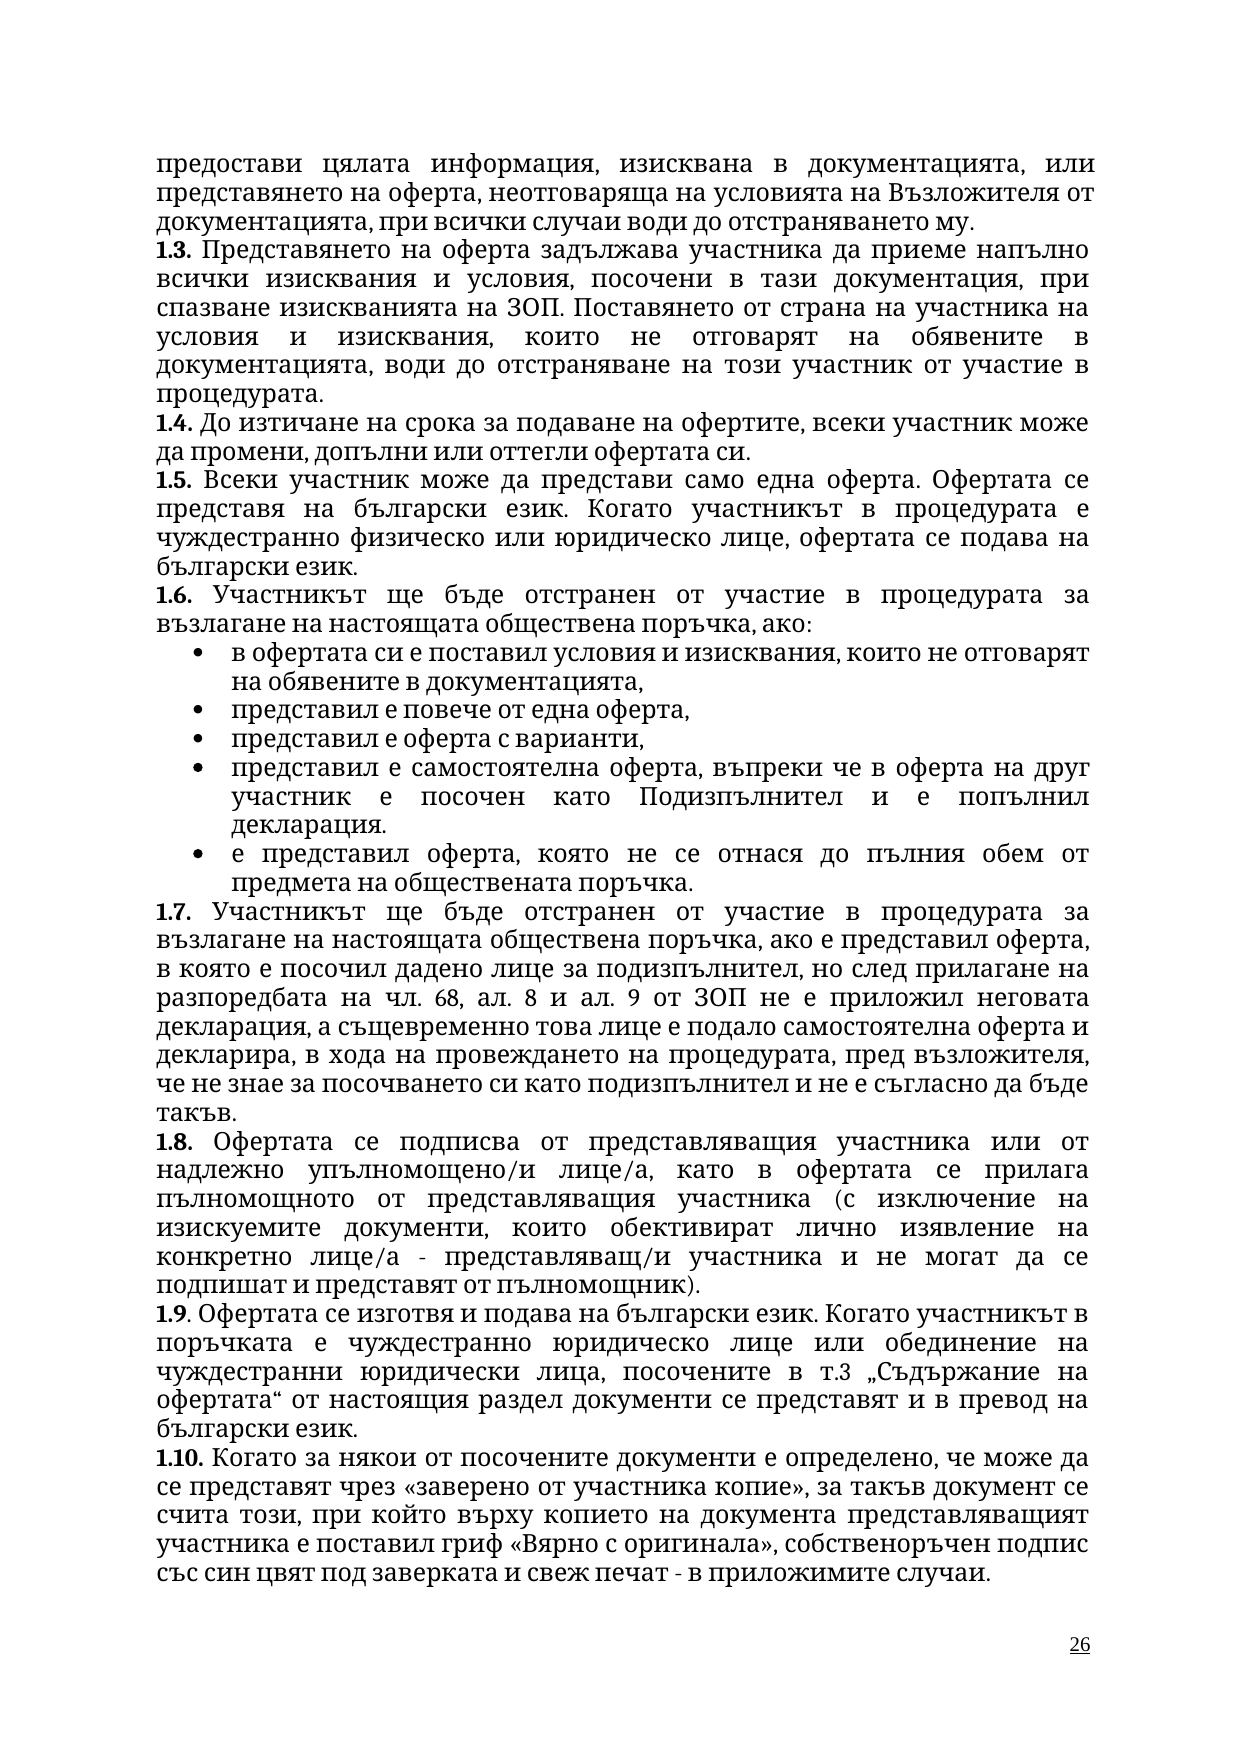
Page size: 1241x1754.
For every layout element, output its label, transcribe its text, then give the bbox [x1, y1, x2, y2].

text 1.6. Участникът ще бъде отстранен от участие в процедурата за възлагане на настоящата обществена поръчка, ако: [156, 581, 1090, 639]
list представил е самостоятелна оферта, въпреки че в оферта на друг участник е посочен като Подизпълнител и е попълнил декларация. [193, 754, 1090, 840]
text 1.9. Офертата се изготвя и подава на български език. Когато участникът в поръчката е чуждестранно юридическо лице или обединение на чуждестранни юридически лица, посочените в т.3 „Съдържание на офертата“ от настоящия раздел документи се представят и в превод на български език. [156, 1300, 1090, 1444]
list е представил оферта, която не се отнася до пълния обем от предмета на обществената поръчка. [193, 840, 1090, 897]
text 1.8. Офертата се подписва от представляващия участника или от надлежно упълномощено/и лице/а, като в офертата се прилага пълномощното от представляващия участника (с изключение на изискуемите документи, които обективират лично изявление на конкретно лице/а - представляващ/и участника и не могат да се подпишат и представят от пълномощник). [156, 1127, 1090, 1300]
list представил е повече от една оферта, [193, 696, 1090, 725]
text 1.3. Представянето на оферта задължава участника да приеме напълно всички изисквания и условия, посочени в тази документация, при спазване изискванията на ЗОП. Поставянето от страна на участника на условия и изисквания, които не отговарят на обявените в документацията, води до отстраняване на този участник от участие в процедурата. [156, 236, 1090, 409]
list представил е оферта с варианти, [193, 725, 1090, 754]
list в офертата си е поставил условия и изисквания, които не отговарят на обявените в документацията, [193, 639, 1090, 696]
text 1.7. Участникът ще бъде отстранен от участие в процедурата за възлагане на настоящата обществена поръчка, ако е представил оферта, в която е посочил дадено лице за подизпълнител, но след прилагане на разпоредбата на чл. 68, ал. 8 и ал. 9 от ЗОП не е приложил неговата декларация, а същевременно това лице е подало самостоятелна оферта и декларира, в хода на провеждането на процедурата, пред възложителя, че не знае за посочването си като подизпълнител и не е съгласно да бъде такъв. [156, 897, 1090, 1127]
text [156, 150, 1096, 236]
text 1.5. Всеки участник може да представи само една оферта. Офертата се представя на български език. Когато участникът в процедурата е чуждестранно физическо или юридическо лице, офертата се подава на български език. [156, 466, 1090, 581]
text 1.4. До изтичане на срока за подаване на офертите, всеки участник може да промени, допълни или оттегли офертата си. [156, 409, 1090, 466]
text 1.10. Когато за някои от посочените документи е определено, че може да се представят чрез «заверено от участника копие», за такъв документ се счита този, при който върху копието на документа представляващият участника е поставил гриф «Вярно с оригинала», собственоръчен подпис със син цвят под заверката и свеж печат - в приложимите случаи. [156, 1444, 1090, 1587]
